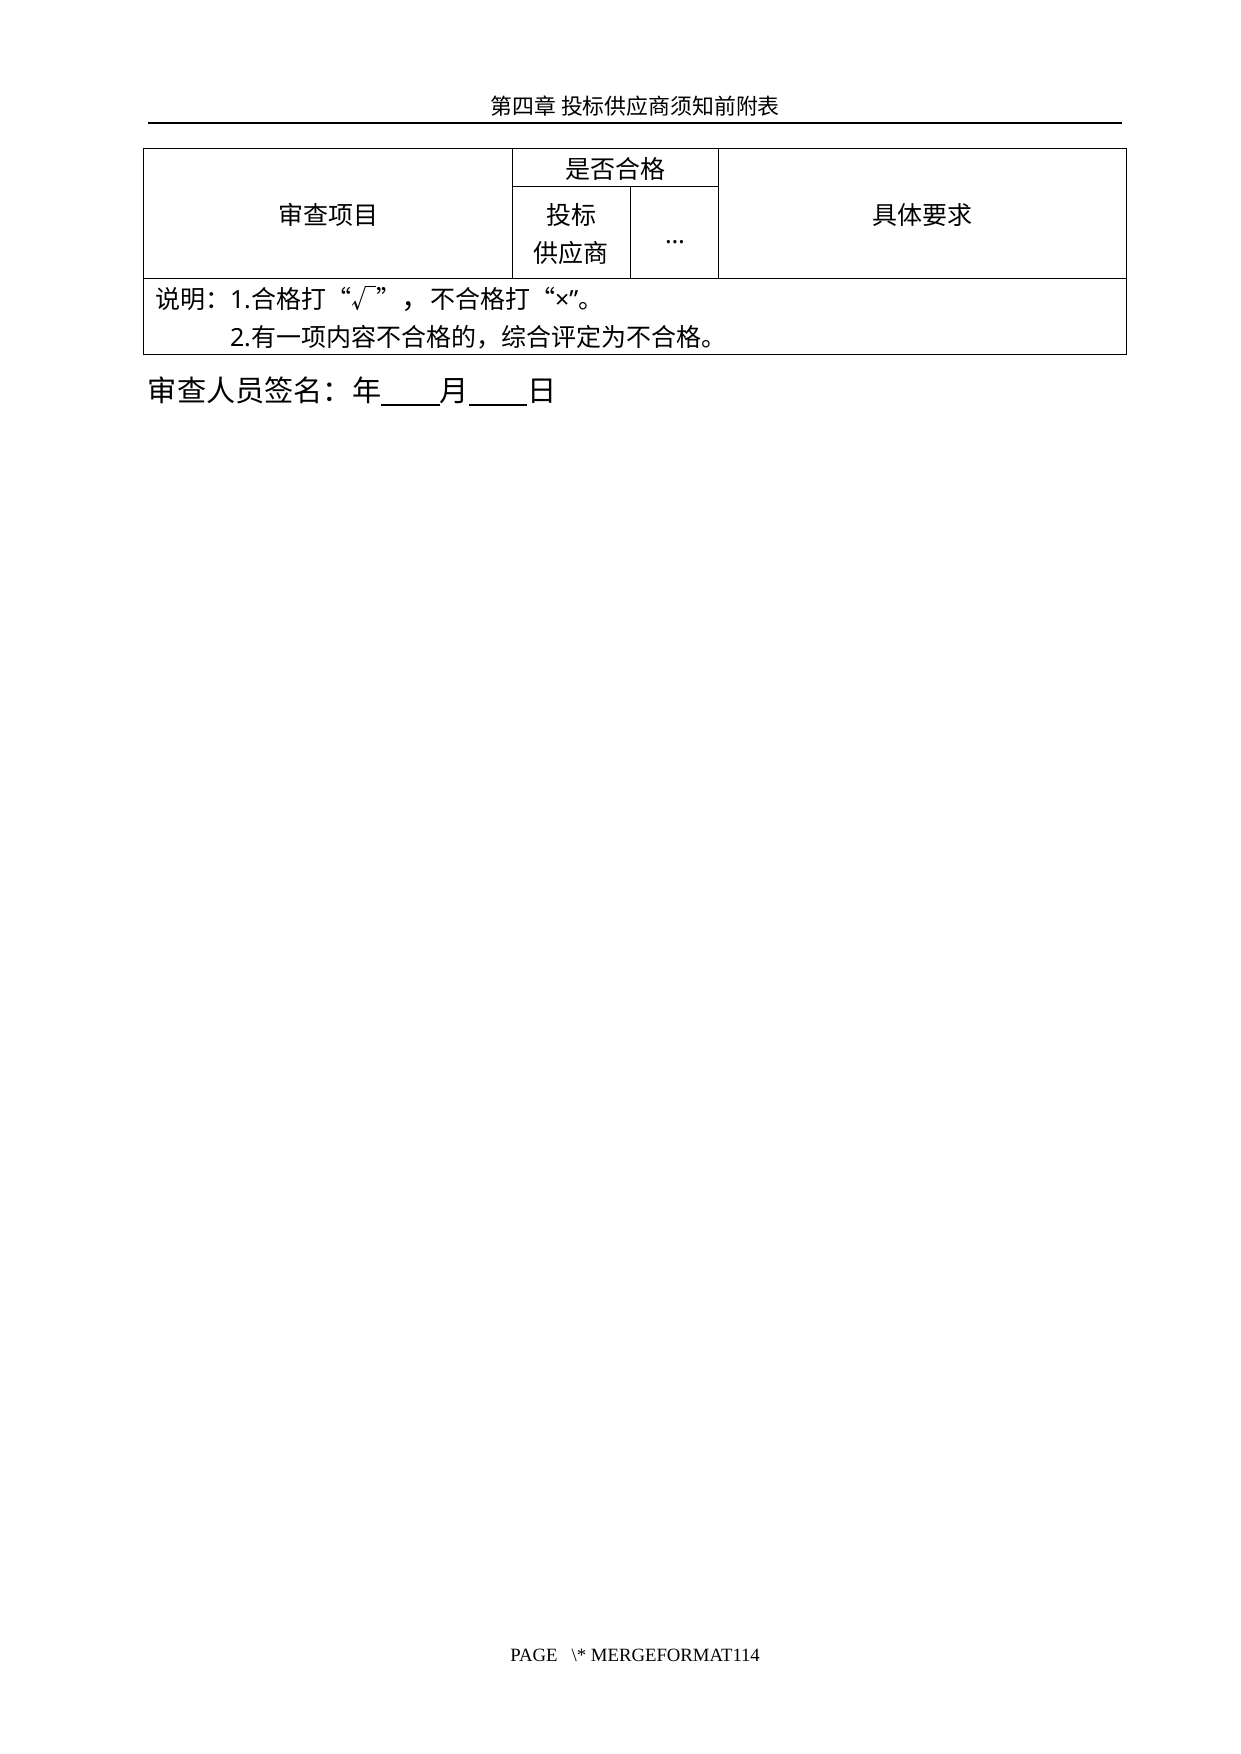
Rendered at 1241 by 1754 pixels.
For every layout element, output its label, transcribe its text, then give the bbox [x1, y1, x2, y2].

table_cell … [631, 187, 718, 277]
table_header 具体要求 [719, 149, 1126, 277]
table_cell 说明：1.合格打“√”，不合格打“×”。 2.有一项内容不合格的，综合评定为不合格。 [144, 279, 1126, 353]
table_header 审查项目 [144, 149, 512, 277]
table_header 是否合格 [513, 149, 718, 186]
table_cell 投标 供应商 [513, 187, 630, 277]
text 审查人员签名：年 月 日 [148, 355, 1122, 413]
